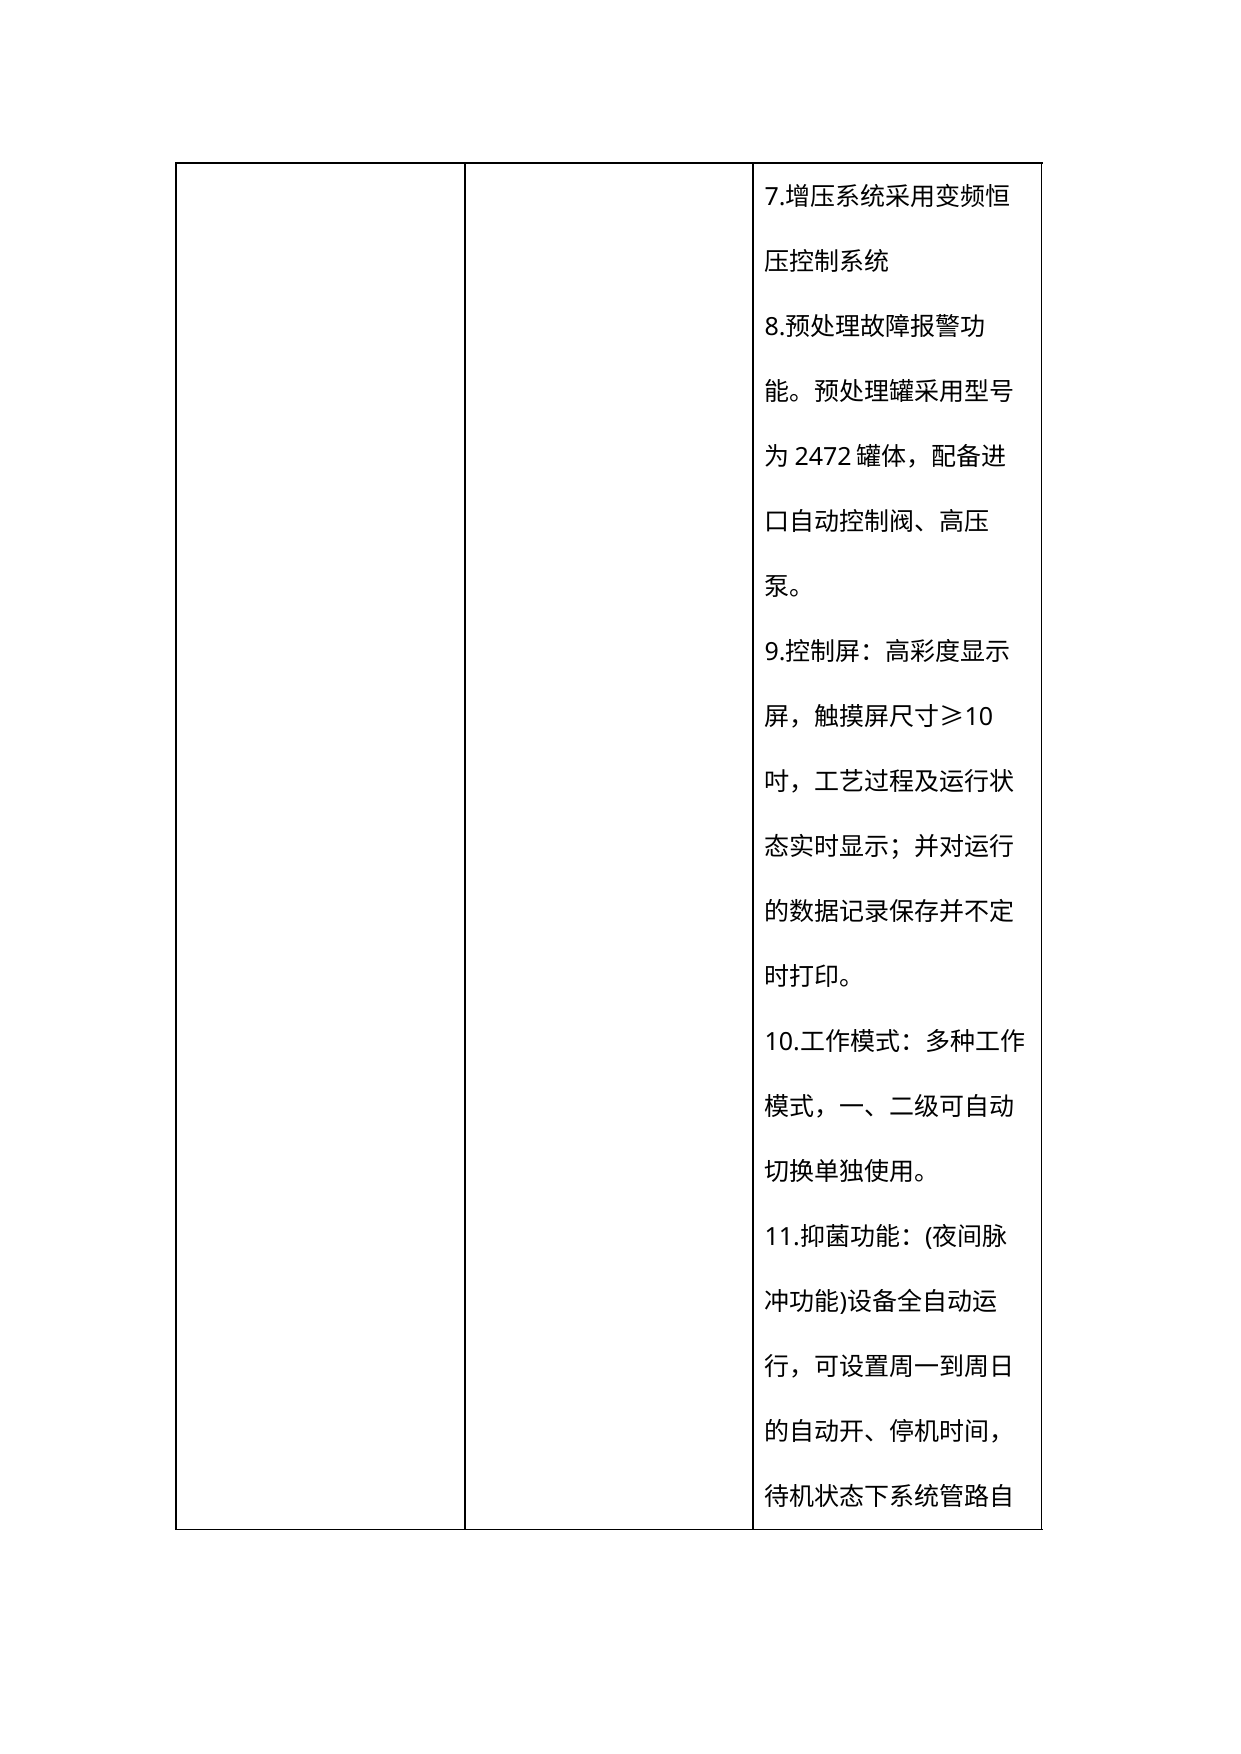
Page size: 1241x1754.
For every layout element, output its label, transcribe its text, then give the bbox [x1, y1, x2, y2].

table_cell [754, 164, 1041, 1528]
table_cell 1 [177, 164, 464, 1528]
table_cell [466, 164, 752, 1528]
